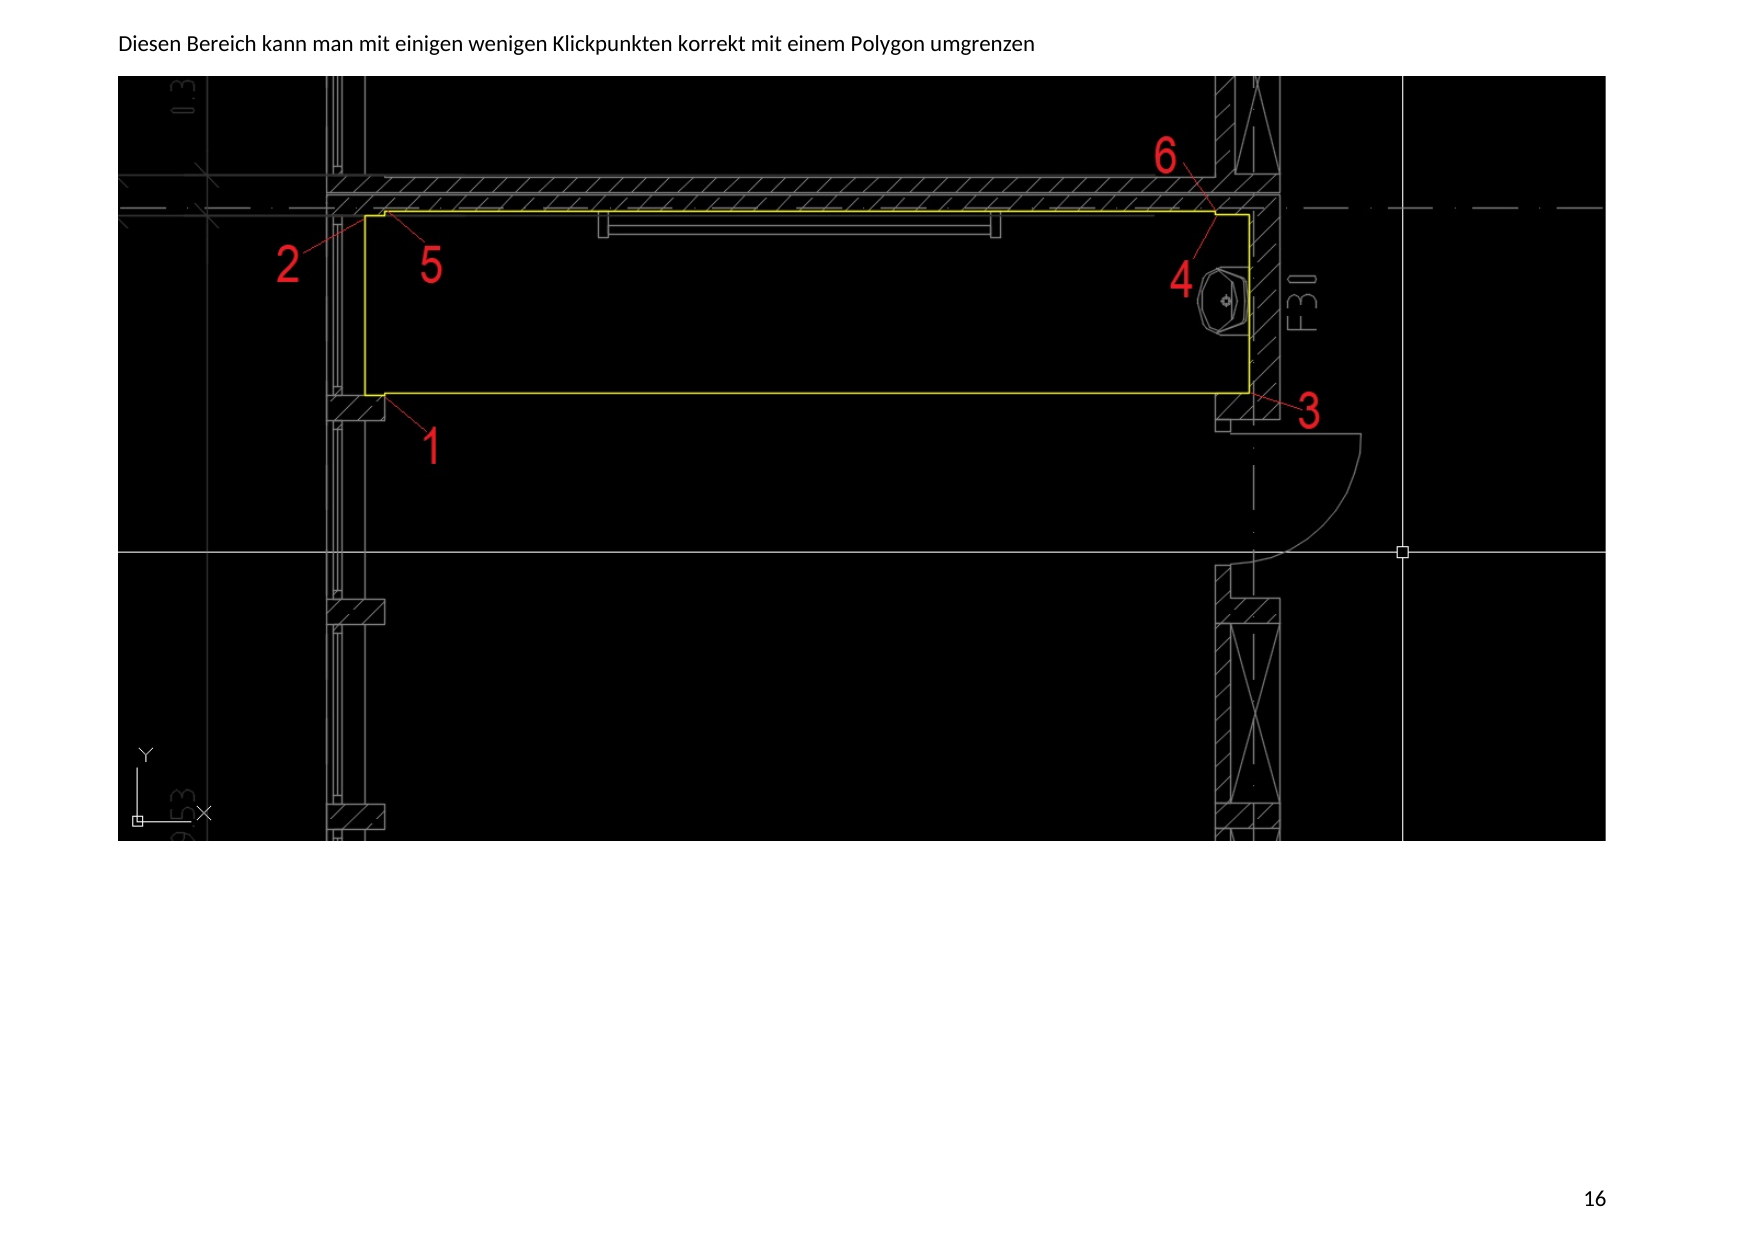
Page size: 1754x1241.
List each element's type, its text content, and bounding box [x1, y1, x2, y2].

picture [118, 76, 1606, 841]
text Diesen Bereich kann man mit einigen wenigen Klickpunkten korrekt mit einem Polygon umgrenzen [118, 29, 1606, 58]
